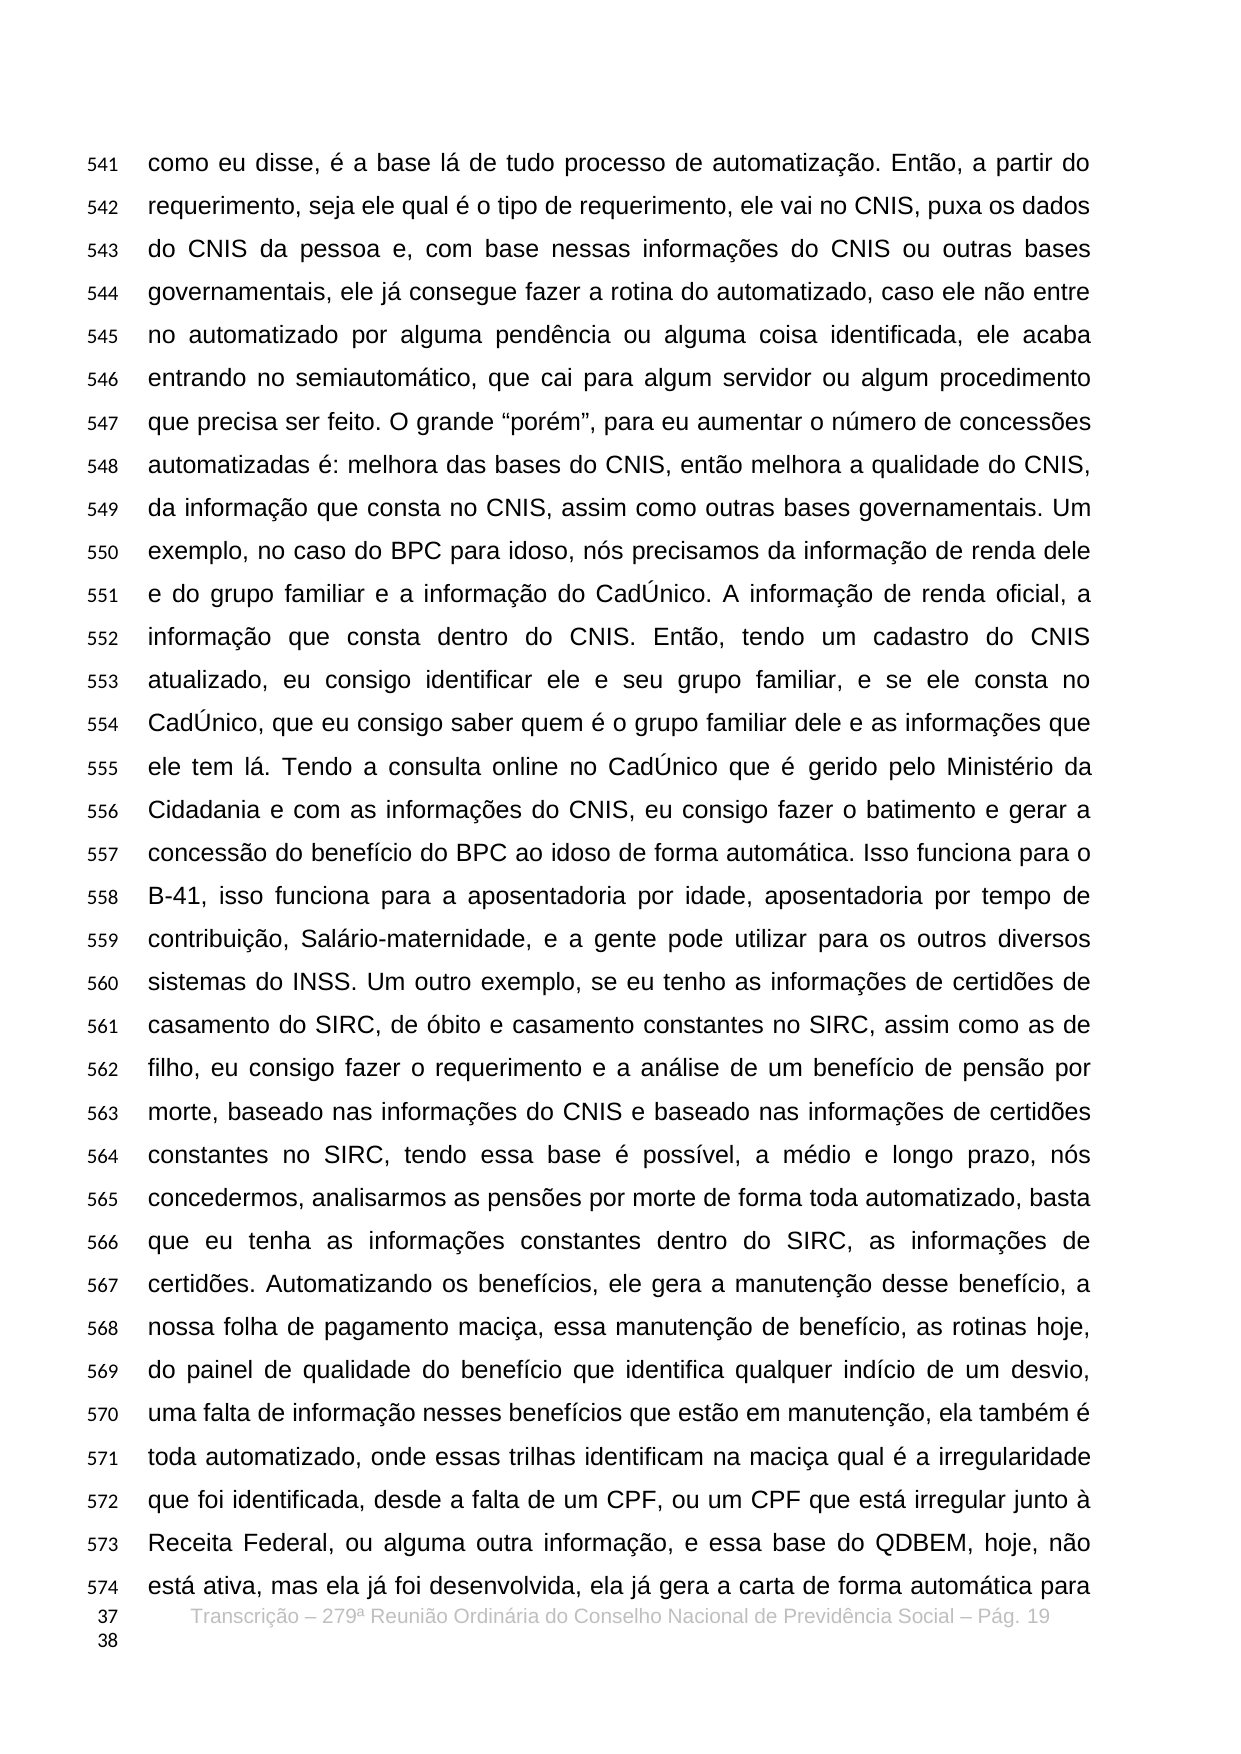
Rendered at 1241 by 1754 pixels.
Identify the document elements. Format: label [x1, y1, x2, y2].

text [148, 148, 1092, 1599]
